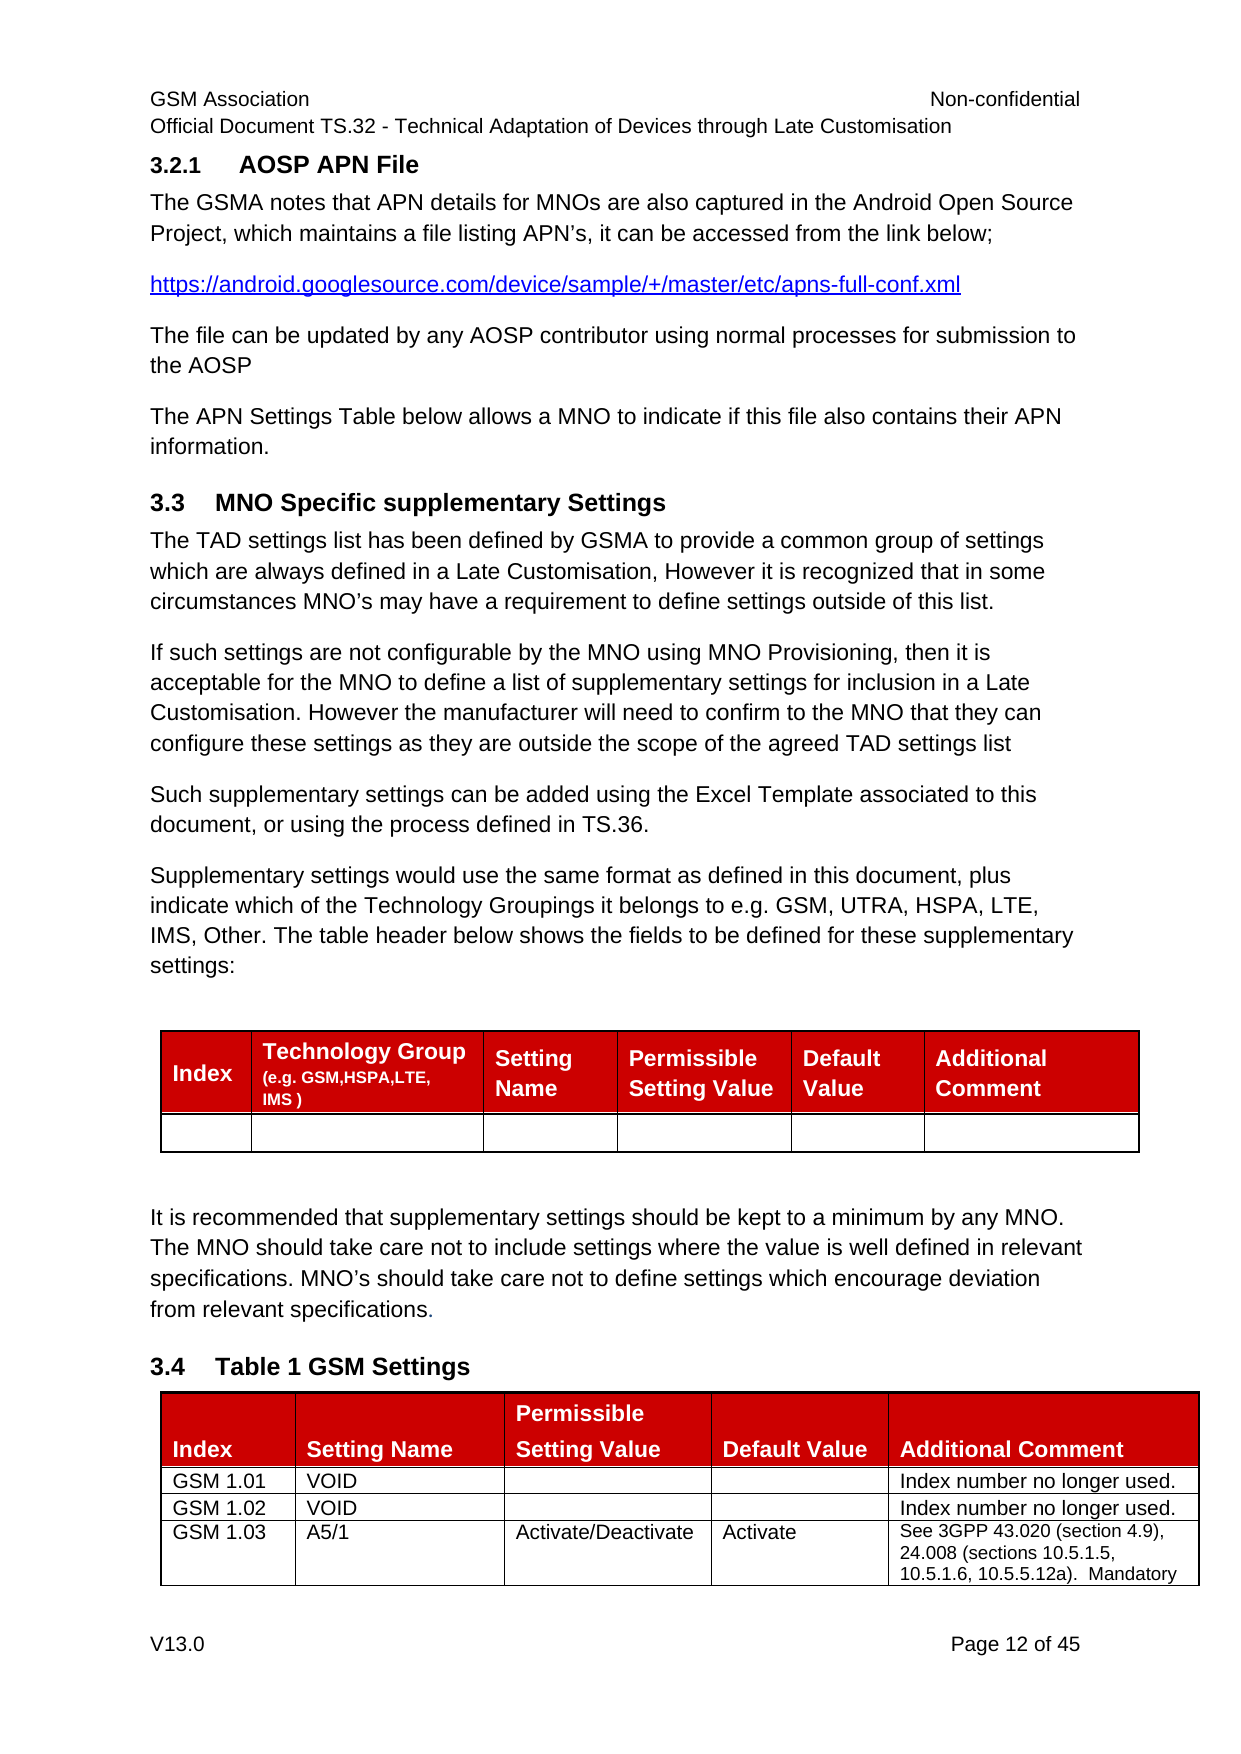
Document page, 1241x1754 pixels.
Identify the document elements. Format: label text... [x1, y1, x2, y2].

table_cell VOID [296, 1468, 504, 1493]
table_header Technology Group (e.g. GSM,HSPA,LTE, IMS ) [252, 1032, 483, 1112]
text It is recommended that supplementary settings should be kept to a minimum by any MNO. The MNO should take care not to include settings where the value is well defined in relevant specifications. MNO’s should take care not to define settings which encourage deviation from relevant specifications. [150, 1204, 1090, 1323]
subtitle MNO Specific supplementary Settings [150, 488, 1090, 517]
table_header Permissible Setting Value [618, 1032, 791, 1112]
table_header Default Value [712, 1394, 888, 1466]
table_header Additional Comment [925, 1032, 1138, 1112]
text The APN Settings Table below allows a MNO to indicate if this file also contains their APN information. [150, 403, 1090, 459]
table_cell Index number no longer used. [889, 1494, 1198, 1519]
subtitle Table 1 GSM Settings [150, 1352, 1090, 1381]
table_cell [712, 1468, 888, 1493]
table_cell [889, 1521, 1198, 1585]
table_cell [712, 1494, 888, 1519]
table_cell [505, 1468, 711, 1493]
text https://android.googlesource.com/device/sample/+/master/etc/apns-full-conf.xml [150, 271, 1090, 297]
text If such settings are not configurable by the MNO using MNO Provisioning, then it is acceptable for the MNO to define a list of supplementary settings for inclusion in a Late Customisation. However the manufacturer will need to confirm to the MNO that they can configure these settings as they are outside the scope of the agreed TAD settings list [150, 639, 1090, 756]
table_cell A5/1 [296, 1521, 504, 1585]
table_cell [505, 1494, 711, 1519]
table_cell Activate [712, 1521, 888, 1585]
text The TAD settings list has been defined by GSMA to provide a common group of settings which are always defined in a Late Customisation, However it is recognized that in some circumstances MNO’s may have a requirement to define settings outside of this list. [150, 527, 1090, 614]
table_cell [792, 1115, 924, 1151]
table_header Index [162, 1032, 251, 1112]
table_cell GSM 1.03 [162, 1521, 295, 1585]
table_header Additional Comment [889, 1394, 1198, 1466]
text The file can be updated by any AOSP contributor using normal processes for submission to the AOSP [150, 322, 1090, 378]
table_cell [925, 1115, 1138, 1151]
table_header Setting Name [484, 1032, 617, 1112]
table_header Default Value [792, 1032, 924, 1112]
table_header Index [162, 1394, 295, 1466]
table_cell [252, 1115, 483, 1151]
table_header Setting Name [296, 1394, 504, 1466]
table_cell Index number no longer used. [889, 1468, 1198, 1493]
text Supplementary settings would use the same format as defined in this document, plus indicate which of the Technology Groupings it belongs to e.g. GSM, UTRA, HSPA, LTE, IMS, Other. The table header below shows the fields to be defined for these supplementary settings: [150, 862, 1090, 979]
table_cell VOID [296, 1494, 504, 1519]
table_cell [618, 1115, 791, 1151]
table_cell GSM 1.01 [162, 1468, 295, 1493]
table_header Permissible Setting Value [505, 1394, 711, 1466]
table_cell GSM 1.02 [162, 1494, 295, 1519]
table_cell Activate/Deactivate [505, 1521, 711, 1585]
subtitle AOSP APN File [150, 150, 1090, 179]
table_cell [484, 1115, 617, 1151]
text Such supplementary settings can be added using the Excel Template associated to this document, or using the process defined in TS.36. [150, 781, 1090, 837]
table_cell [162, 1115, 251, 1151]
text The GSMA notes that APN details for MNOs are also captured in the Android Open Source Project, which maintains a file listing APN’s, it can be accessed from the link below; [150, 189, 1090, 246]
